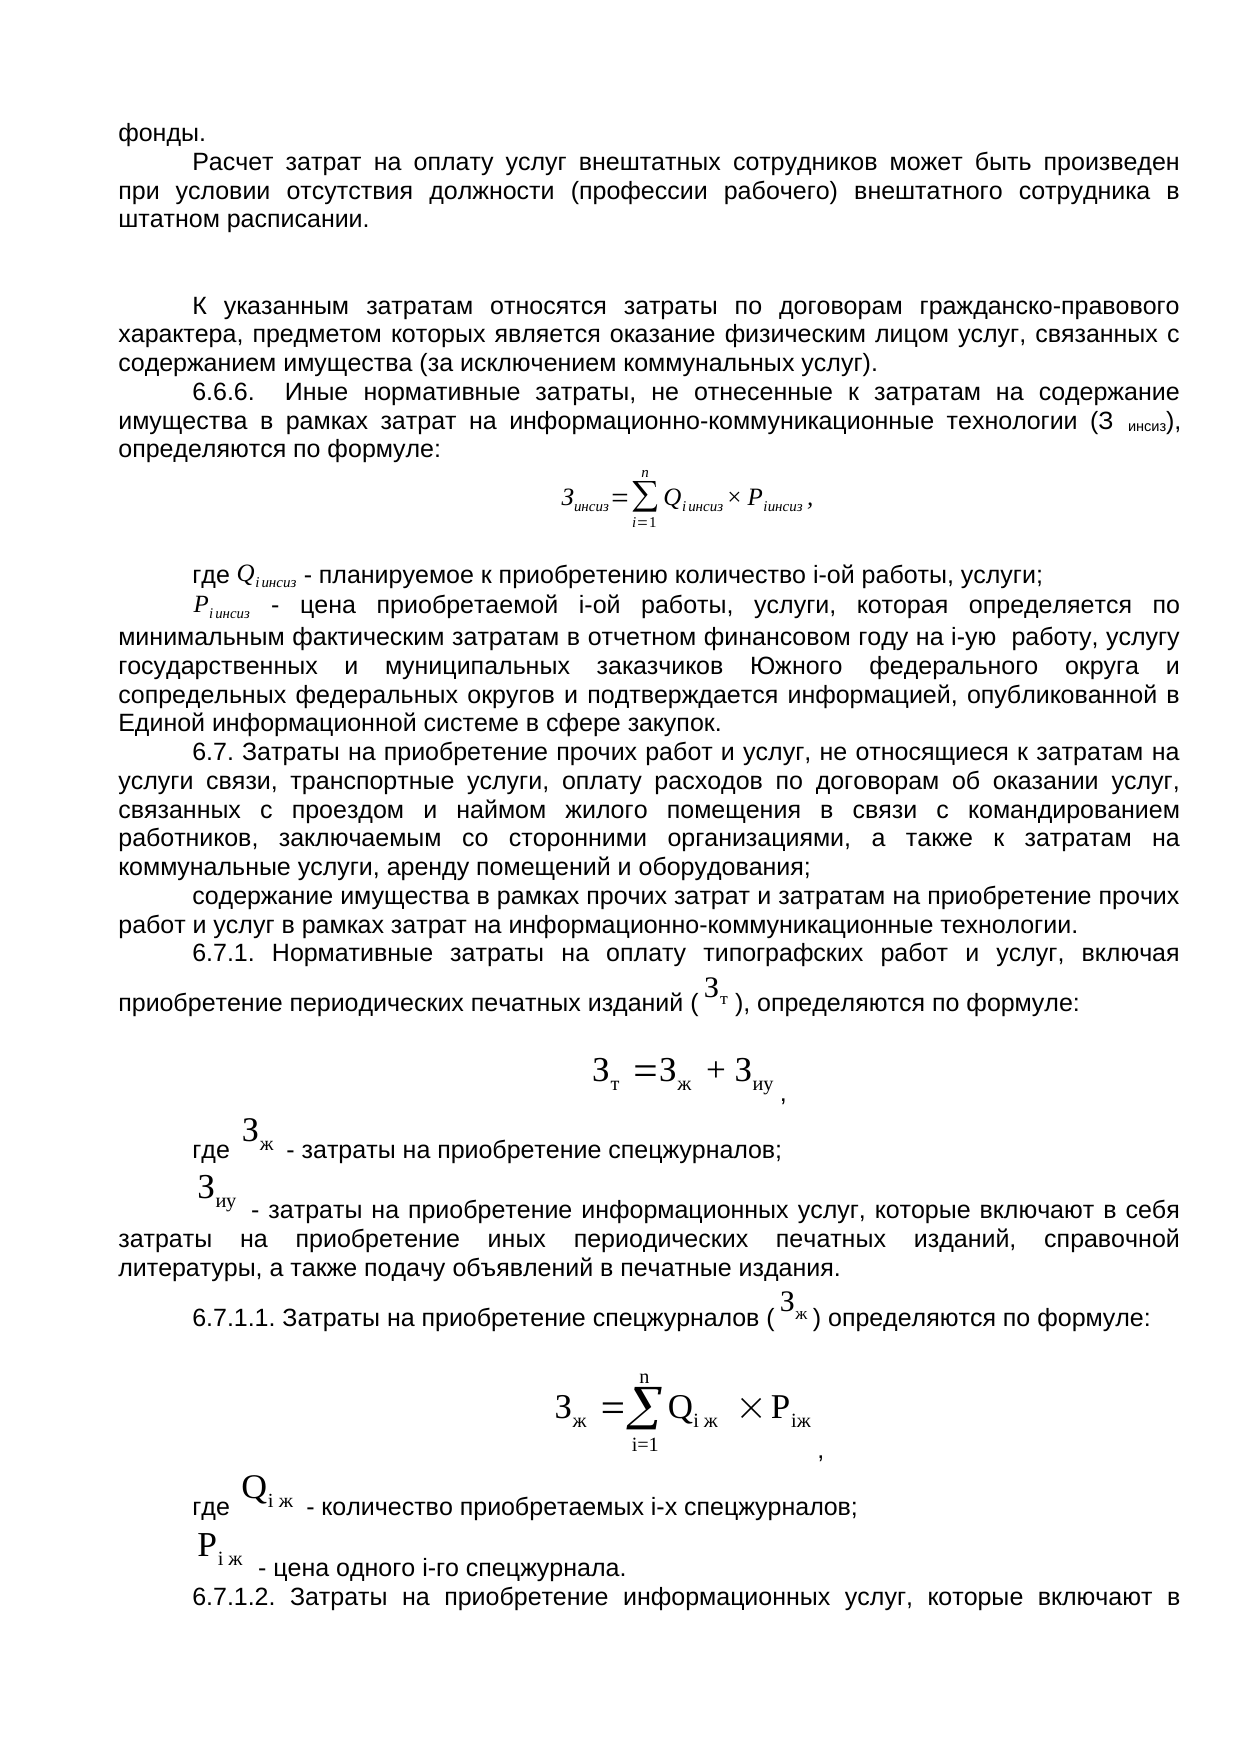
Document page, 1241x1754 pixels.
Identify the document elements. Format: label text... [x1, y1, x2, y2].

text Расчет затрат на оплату услуг внештатных сотрудников может быть произведен при условии отсутствия должности (профессии рабочего) внештатного сотрудника в штатном расписании. [118, 147, 1181, 233]
text 6.7.1. Нормативные затраты на оплату типографских работ и услуг, включая приобретение периодических печатных изданий (), определяются по формуле: [118, 938, 1181, 1017]
text 6.7. Затраты на приобретение прочих работ и услуг, не относящиеся к затратам на услуги связи, транспортные услуги, оплату расходов по договорам об оказании услуг, связанных с проездом и наймом жилого помещения в связи с командированием работников, заключаемым со сторонними организациями, а также к затратам на коммунальные услуги, аренду помещений и оборудования; [118, 737, 1181, 881]
text , [118, 1361, 1181, 1464]
text - цена приобретаемой i-ой работы, услуги, которая определяется по минимальным фактическим затратам в отчетном финансовом году на i-ую работу, услугу государственных и муниципальных заказчиков Южного федерального округа и сопредельных федеральных округов и подтверждается информацией, опубликованной в Единой информационной системе в сфере закупок. [118, 591, 1181, 737]
text , [118, 1046, 1181, 1107]
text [118, 118, 1181, 147]
text 6.6.6. Иные нормативные затраты, не отнесенные к затратам на содержание имущества в рамках затрат на информационно-коммуникационные технологии (З инсиз), определяются по формуле: [118, 377, 1181, 463]
text где - затраты на приобретение спецжурналов; [118, 1107, 1181, 1164]
text 6.7.1.1. Затраты на приобретение спецжурналов () определяются по формуле: [118, 1282, 1181, 1332]
text содержание имущества в рамках прочих затрат и затратам на приобретение прочих работ и услуг в рамках затрат на информационно-коммуникационные технологии. [118, 881, 1181, 938]
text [118, 1582, 1181, 1611]
text К указанным затратам относятся затраты по договорам гражданско-правового характера, предметом которых является оказание физическим лицом услуг, связанных с содержанием имущества (за исключением коммунальных услуг). [118, 291, 1181, 377]
text - цена одного i-го спецжурнала. [118, 1521, 1181, 1582]
text где - количество приобретаемых i-х спецжурналов; [118, 1464, 1181, 1521]
text - затраты на приобретение информационных услуг, которые включают в себя затраты на приобретение иных периодических печатных изданий, справочной литературы, а также подачу объявлений в печатные издания. [118, 1164, 1181, 1282]
text где - планируемое к приобретению количество i-ой работы, услуги; [118, 559, 1181, 591]
